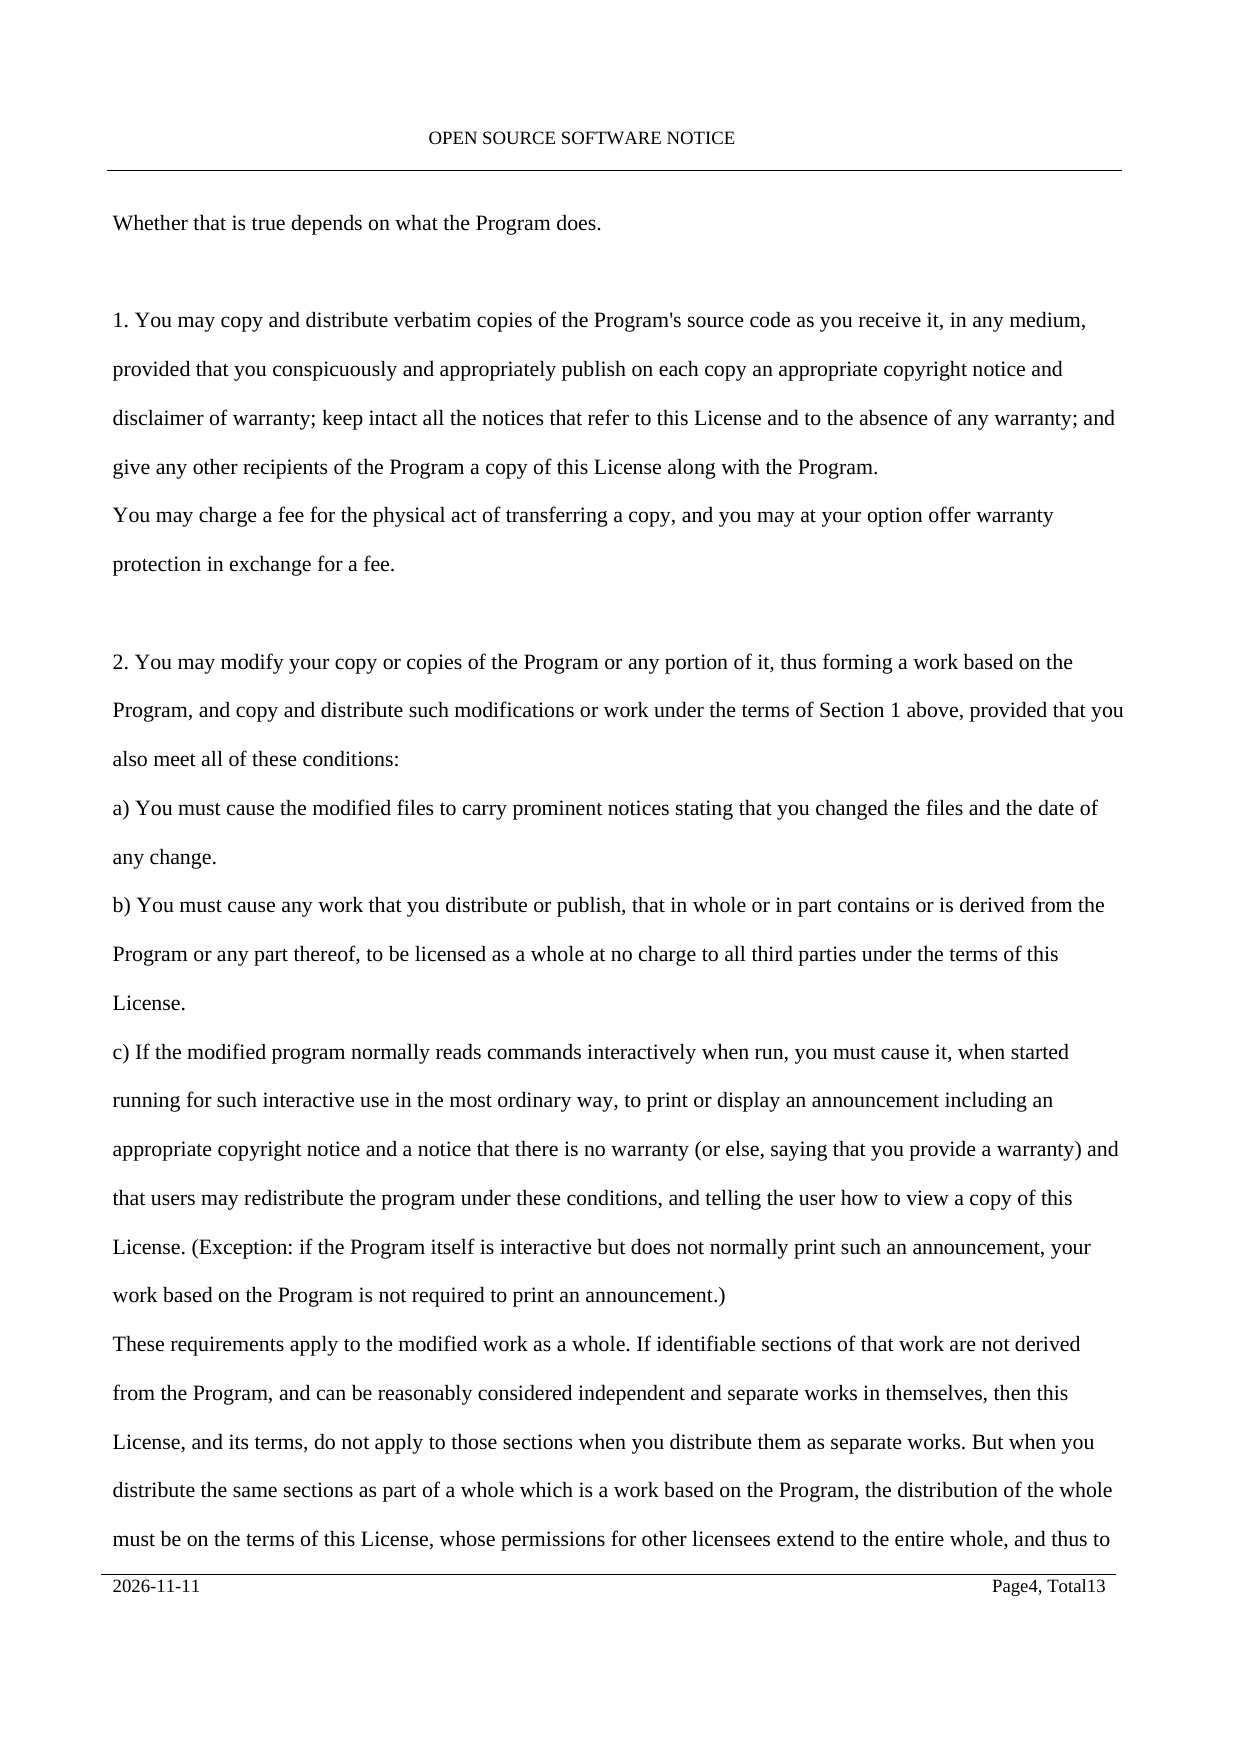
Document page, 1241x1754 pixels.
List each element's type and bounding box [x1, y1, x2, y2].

text [112, 206, 1128, 1555]
